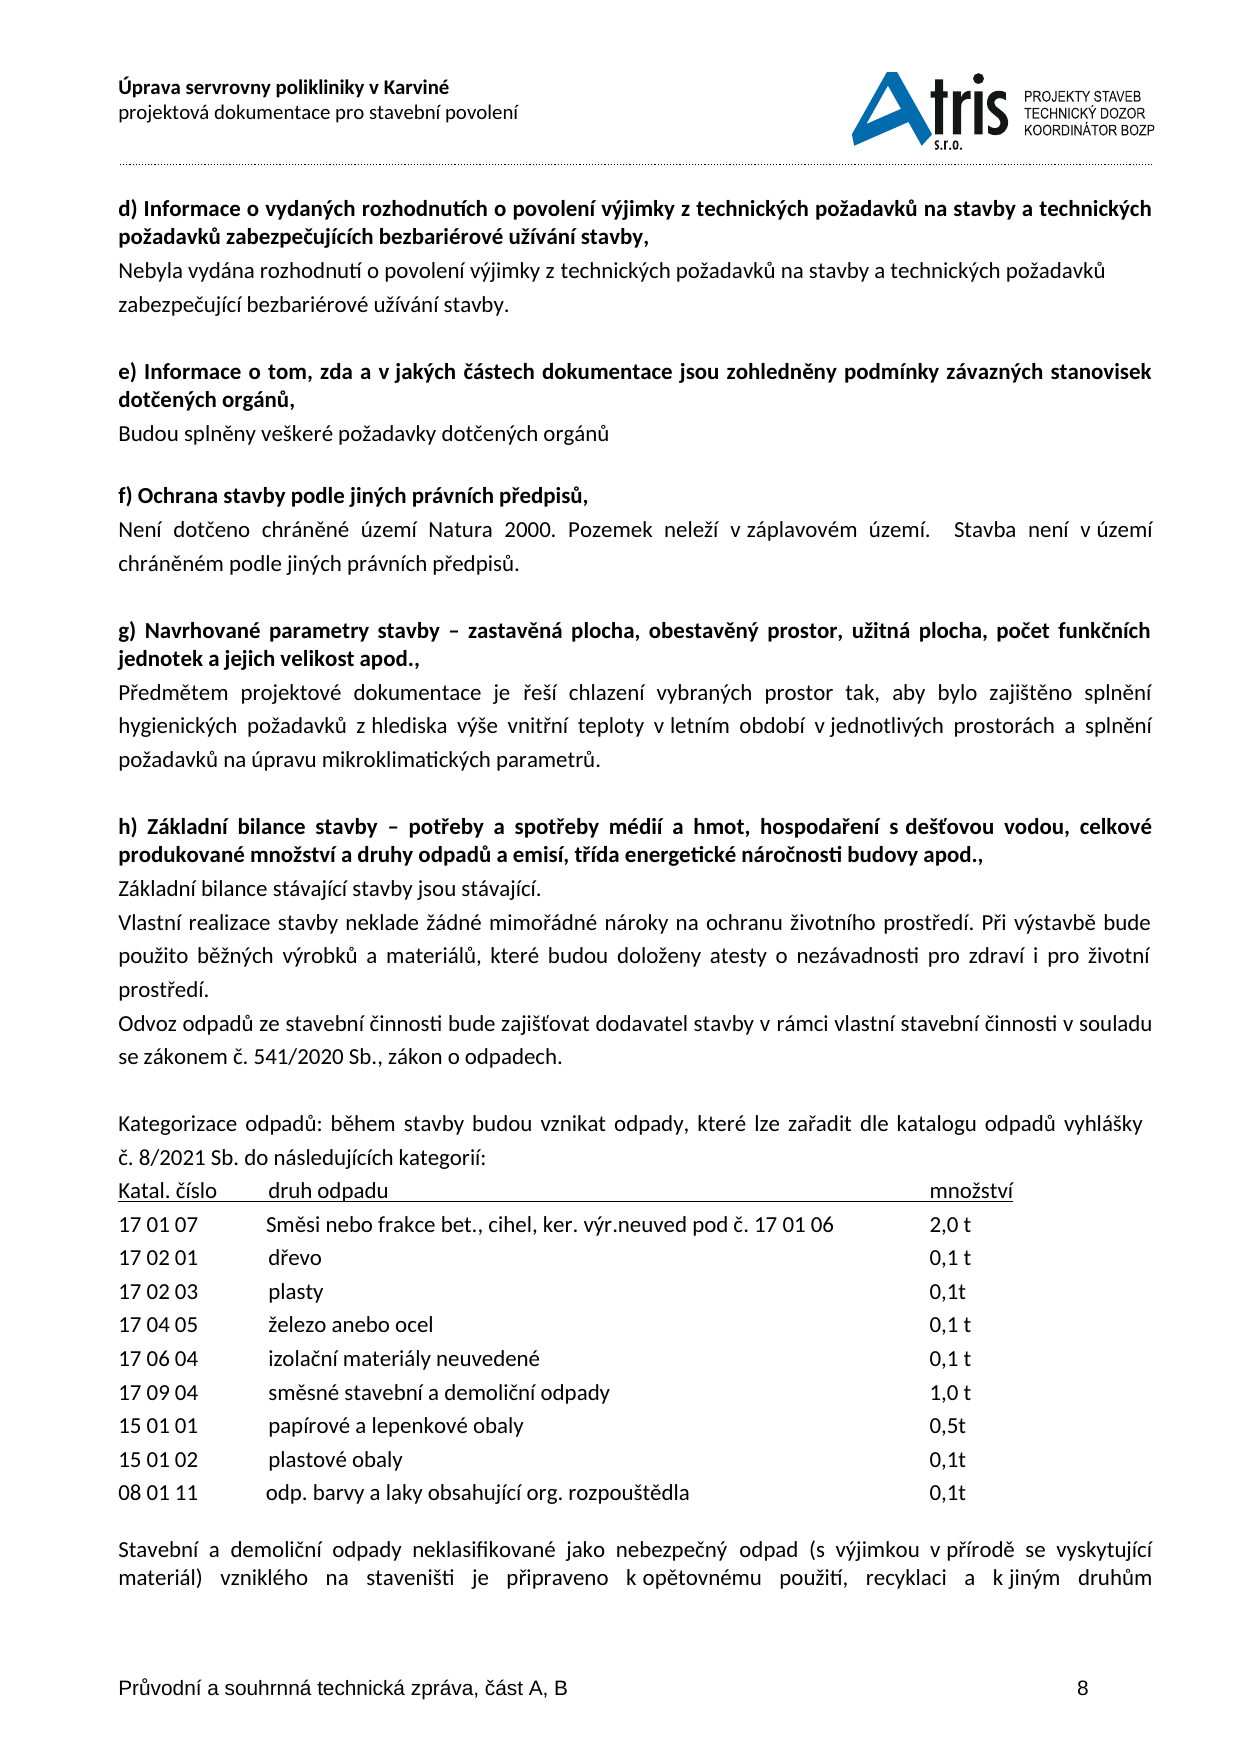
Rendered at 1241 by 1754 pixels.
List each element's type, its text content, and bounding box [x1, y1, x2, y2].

subtitle e) Informace o tom, zda a v jakých částech dokumentace jsou zohledněny podmínky závazných stanovisek dotčených orgánů, [118, 357, 1152, 413]
text 15 01 01 papírové a lepenkové obaly 0,5t [118, 1411, 1152, 1439]
text 17 01 07 Směsi nebo frakce bet., cihel, ker. výr.neuved pod č. 17 01 06 2,0 t [118, 1210, 1152, 1238]
text 17 02 01 dřevo 0,1 t [118, 1243, 1152, 1271]
text Vlastní realizace stavby neklade žádné mimořádné nároky na ochranu životního prostředí. Při výstavbě bude použito běžných výrobků a materiálů, které budou doloženy atesty o nezávadnosti pro zdraví i pro životní prostředí. [118, 908, 1152, 1003]
subtitle d) Informace o vydaných rozhodnutích o povolení výjimky z technických požadavků na stavby a technických požadavků zabezpečujících bezbariérové užívání stavby, [118, 194, 1152, 250]
text 17 04 05 železo anebo ocel 0,1 t [118, 1311, 1152, 1338]
text Budou splněny veškeré požadavky dotčených orgánů [118, 419, 1152, 447]
text Katal. číslo druh odpadu množství [118, 1176, 1152, 1204]
subtitle f) Ochrana stavby podle jiných právních předpisů, [118, 481, 1152, 509]
text Kategorizace odpadů: během stavby budou vznikat odpady, které lze zařadit dle katalogu odpadů vyhlášky č. 8/2021 Sb. do následujících kategorií: [118, 1109, 1152, 1171]
text Předmětem projektové dokumentace je řeší chlazení vybraných prostor tak, aby bylo zajištěno splnění hygienických požadavků z hlediska výše vnitřní teploty v letním období v jednotlivých prostorách a splnění požadavků na úpravu mikroklimatických parametrů. [118, 678, 1152, 773]
text Není dotčeno chráněné území Natura 2000. Pozemek neleží v záplavovém území. Stavba není v území chráněném podle jiných právních předpisů. [118, 515, 1152, 577]
text Odvoz odpadů ze stavební činnosti bude zajišťovat dodavatel stavby v rámci vlastní stavební činnosti v souladu se zákonem č. 541/2020 Sb., zákon o odpadech. [118, 1009, 1152, 1070]
text 17 09 04 směsné stavební a demoliční odpady 1,0 t [118, 1378, 1152, 1406]
text Základní bilance stávající stavby jsou stávající. [118, 874, 1152, 902]
text 08 01 11 odp. barvy a laky obsahující org. rozpouštědla 0,1t [118, 1478, 1152, 1506]
subtitle g) Navrhované parametry stavby – zastavěná plocha, obestavěný prostor, užitná plocha, počet funkčních jednotek a jejich velikost apod., [118, 616, 1152, 672]
text 17 06 04 izolační materiály neuvedené 0,1 t [118, 1344, 1152, 1372]
subtitle h) Základní bilance stavby – potřeby a spotřeby médií a hmot, hospodaření s dešťovou vodou, celkové produkované množství a druhy odpadů a emisí, třída energetické náročnosti budovy apod., [118, 812, 1152, 868]
text 17 02 03 plasty 0,1t [118, 1277, 1152, 1305]
text Nebyla vydána rozhodnutí o povolení výjimky z technických požadavků na stavby a technických požadavků zabezpečující bezbariérové užívání stavby. [118, 256, 1152, 318]
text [118, 1535, 1152, 1591]
text 15 01 02 plastové obaly 0,1t [118, 1445, 1152, 1473]
